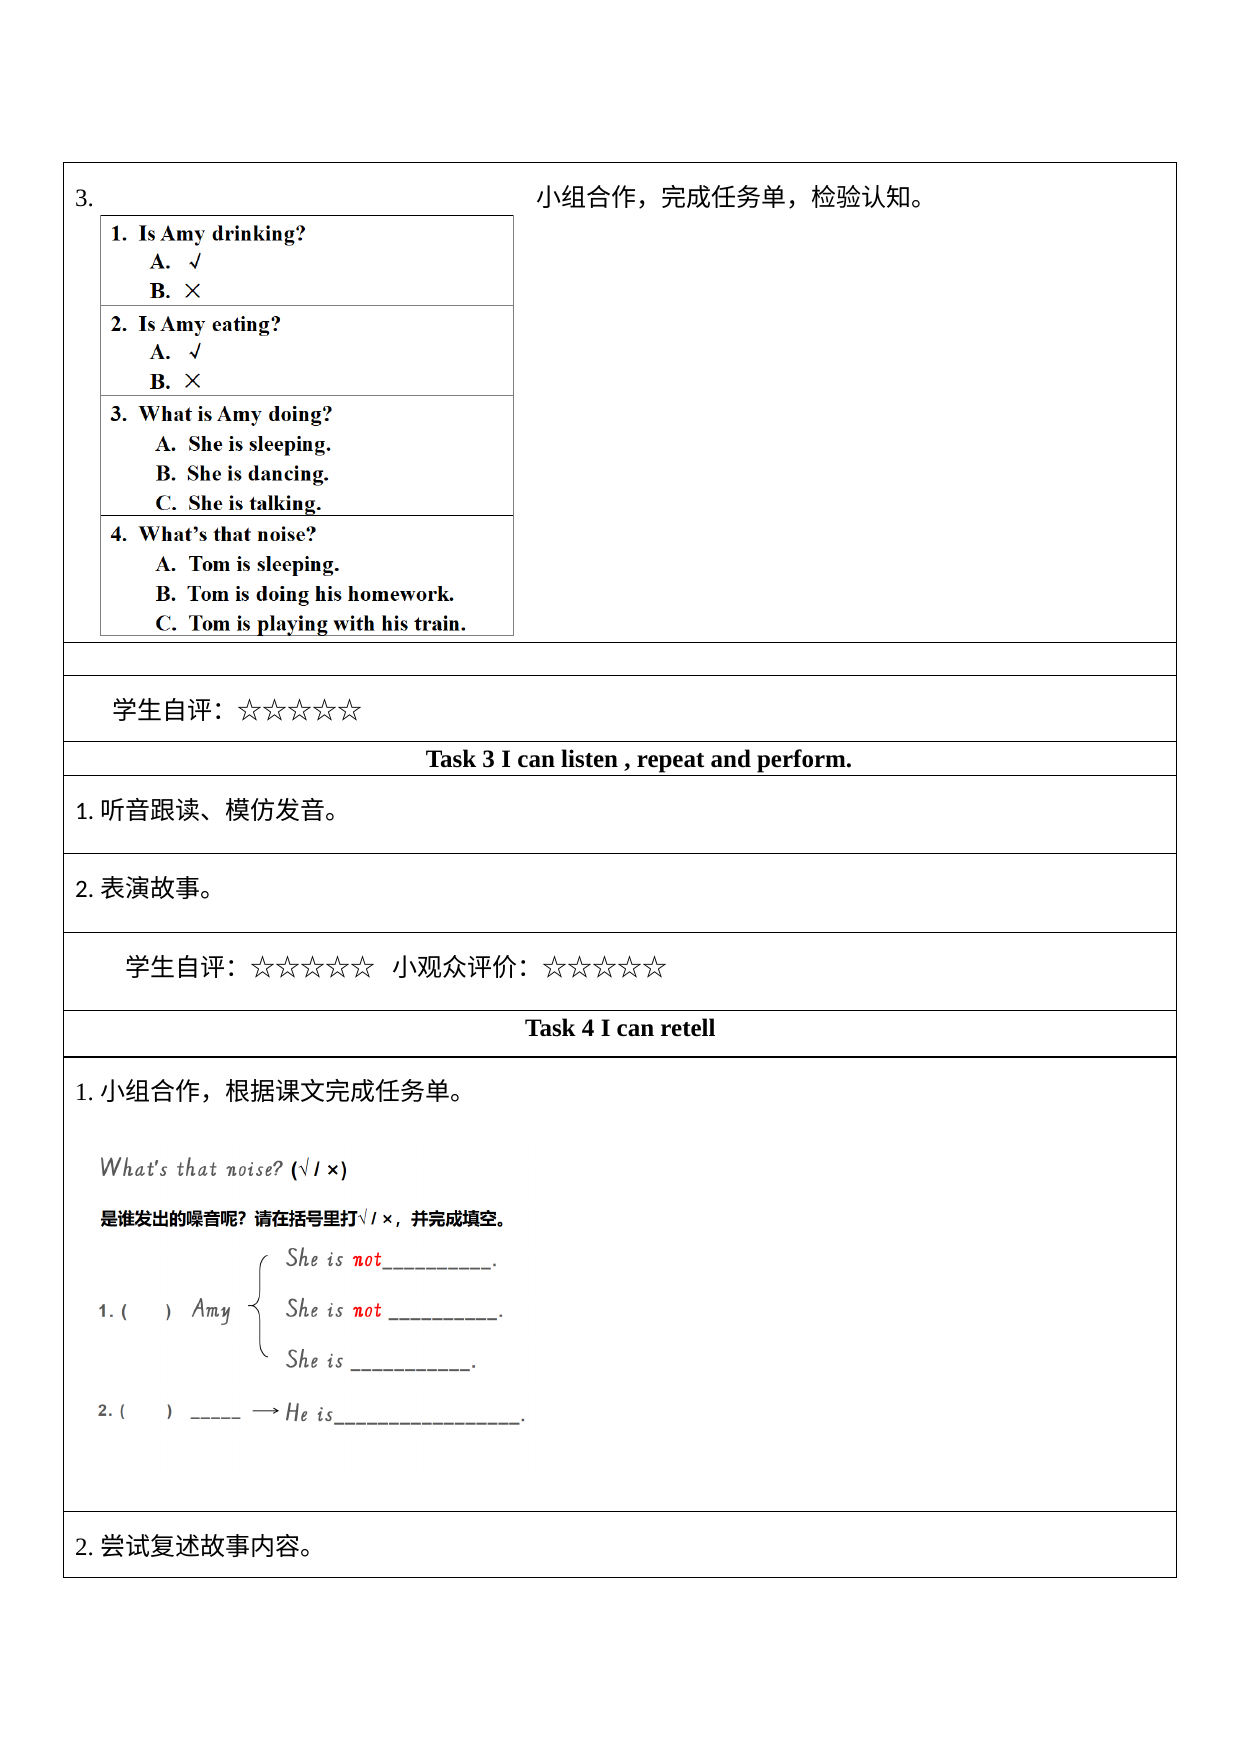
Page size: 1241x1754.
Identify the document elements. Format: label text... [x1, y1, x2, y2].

table_cell 小组合作，根据课文完成任务单。 [64, 1058, 1176, 1511]
table_cell Task 3 I can listen , repeat and perform. [64, 742, 1176, 775]
picture [75, 1140, 568, 1473]
table_cell 听音跟读、模仿发音。 [64, 776, 1176, 853]
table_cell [64, 163, 1176, 642]
table_cell [64, 643, 1176, 675]
table_cell Task 4 I can retell [64, 1011, 1176, 1056]
table_cell 表演故事。 [64, 854, 1176, 932]
table_cell 学生自评：☆☆☆☆☆ [64, 676, 1176, 741]
picture [96, 204, 518, 642]
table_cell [64, 1512, 1176, 1577]
table_cell 学生自评：☆☆☆☆☆ 小观众评价：☆☆☆☆☆ [64, 933, 1176, 1010]
